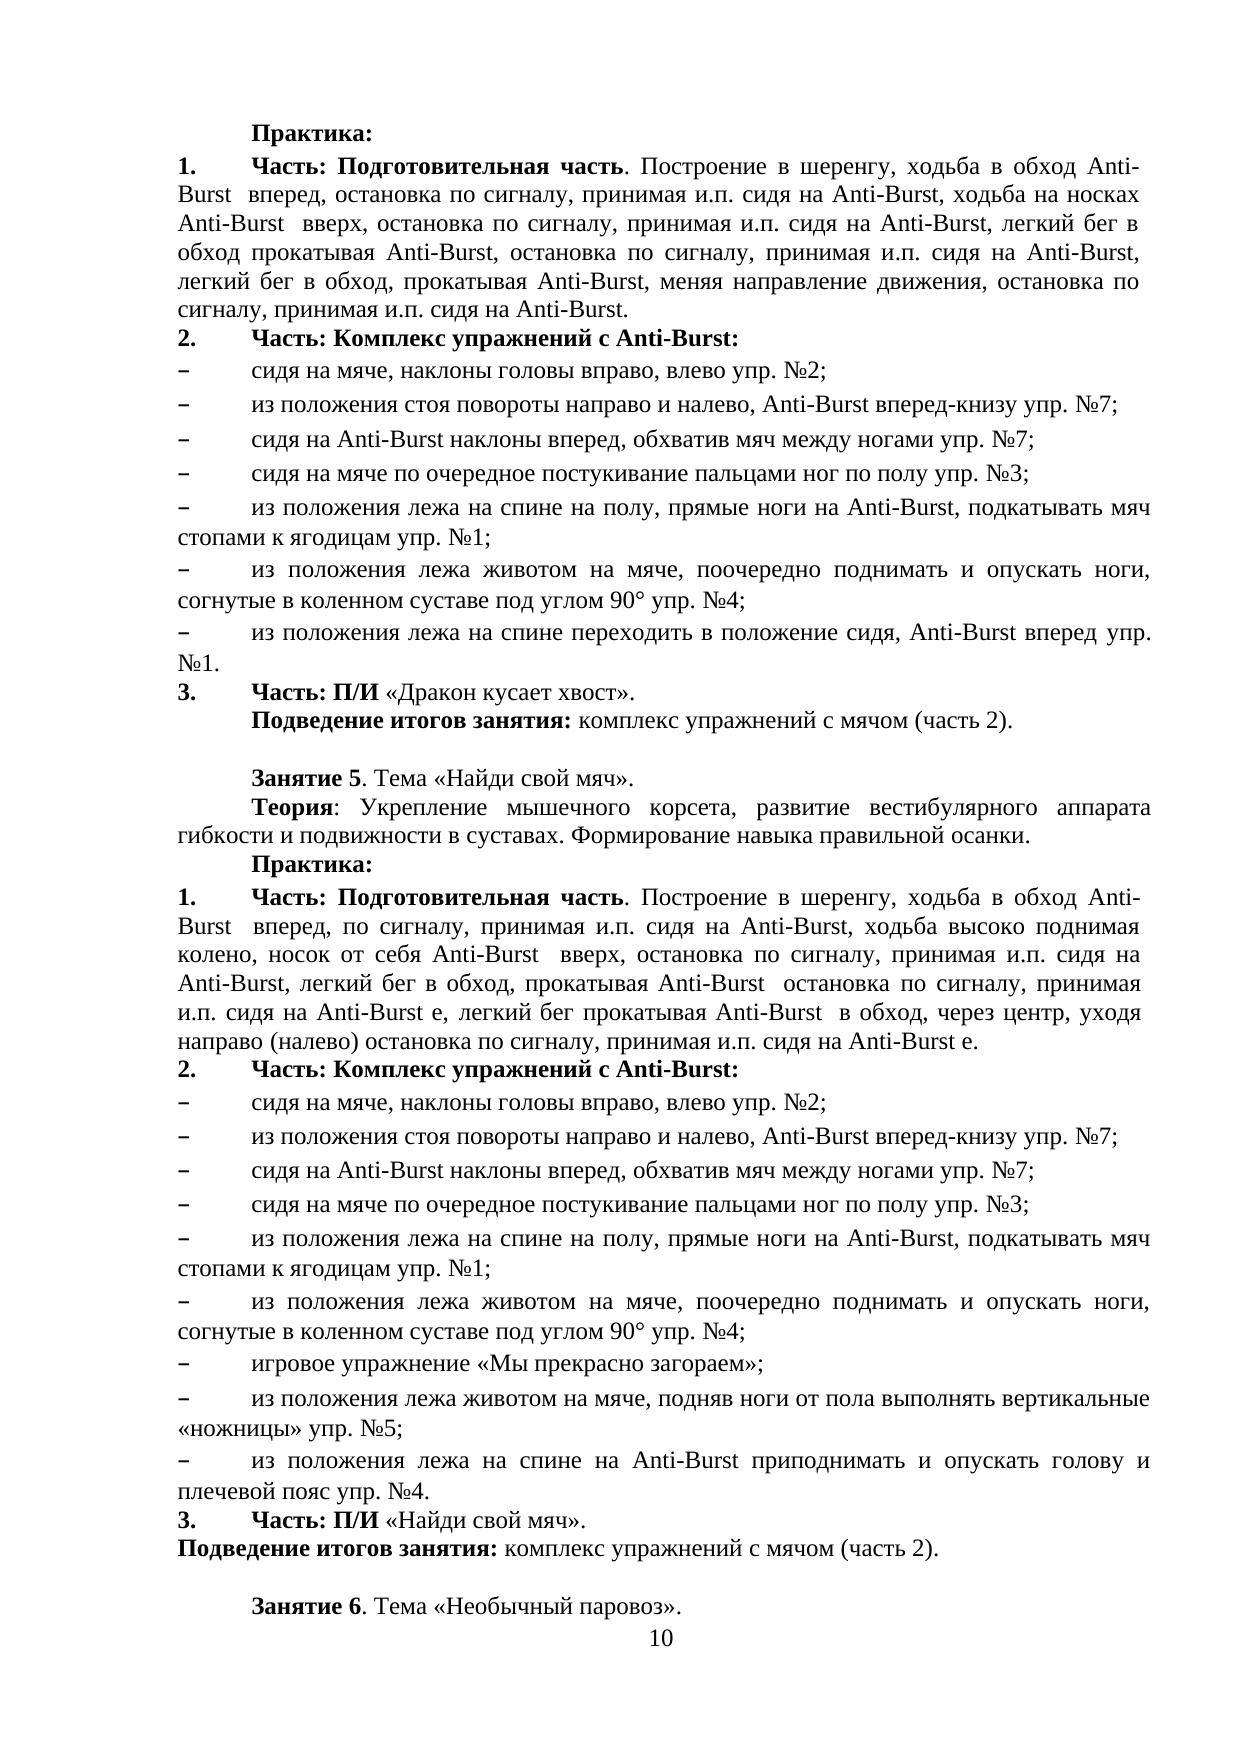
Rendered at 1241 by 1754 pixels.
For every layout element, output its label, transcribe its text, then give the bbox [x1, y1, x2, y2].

list игровое упражнение «Мы прекрасно загораем»; [177, 1345, 1152, 1379]
list Подведение итогов занятия: комплекс упражнений с мячом (часть 2). [251, 706, 1152, 734]
list из положения лежа животом на мяче, подняв ноги от пола выполнять вертикальные «ножницы» упр. №5; [177, 1379, 1152, 1442]
list Практика: [177, 118, 1071, 147]
list сидя на Anti-Burst наклоны вперед, обхватив мяч между ногами упр. №7; [177, 1151, 1152, 1185]
list из положения лежа на спине на Anti-Burst приподнимать и опускать голову и плечевой пояс упр. №4. [177, 1442, 1152, 1505]
list сидя на мяче по очередное постукивание пальцами ног по полу упр. №3; [177, 454, 1152, 488]
list из положения лежа на спине переходить в положение сидя, Anti-Burst вперед упр. №1. [177, 614, 1152, 677]
list Практика: [177, 849, 1071, 878]
list сидя на мяче по очередное постукивание пальцами ног по полу упр. №3; [177, 1185, 1152, 1219]
list Часть: Подготовительная часть. Построение в шеренгу, ходьба в обход Anti-Burst вперед, остановка по сигналу, принимая и.п. сидя на Anti-Burst, ходьба на носках Anti-Burst вверх, остановка по сигналу, принимая и.п. сидя на Anti-Burst, легкий бег в обход прокатывая Anti-Burst, остановка по сигналу, принимая и.п. сидя на Anti-Burst, легкий бег в обход, прокатывая Anti-Burst, меняя направление движения, остановка по сигналу, принимая и.п. сидя на Anti-Burst. [177, 151, 1140, 323]
text Занятие 5. Тема «Найди свой мяч». [177, 763, 1152, 792]
list сидя на Anti-Burst наклоны вперед, обхватив мяч между ногами упр. №7; [177, 420, 1152, 454]
list сидя на мяче, наклоны головы вправо, влево упр. №2; [177, 1083, 1152, 1117]
list из положения лежа на спине на полу, прямые ноги на Anti-Burst, подкатывать мяч стопами к ягодицам упр. №1; [177, 1219, 1152, 1282]
text Теория: Укрепление мышечного корсета, развитие вестибулярного аппарата гибкости и подвижности в суставах. Формирование навыка правильной осанки. [177, 792, 1152, 849]
list Часть: П/И «Найди свой мяч». [177, 1505, 1152, 1533]
list из положения лежа животом на мяче, поочередно поднимать и опускать ноги, согнутые в коленном суставе под углом 90° упр. №4; [177, 1282, 1152, 1345]
list из положения лежа на спине на полу, прямые ноги на Anti-Burst, подкатывать мяч стопами к ягодицам упр. №1; [177, 488, 1152, 551]
list сидя на мяче, наклоны головы вправо, влево упр. №2; [177, 352, 1152, 386]
list из положения стоя повороты направо и налево, Anti-Burst вперед-книзу упр. №7; [177, 386, 1152, 420]
text Занятие 6. Тема «Необычный паровоз». [177, 1591, 1152, 1620]
list Часть: Комплекс упражнений с Anti-Burst: [177, 323, 1152, 352]
list из положения лежа животом на мяче, поочередно поднимать и опускать ноги, согнутые в коленном суставе под углом 90° упр. №4; [177, 551, 1152, 614]
list Часть: Комплекс упражнений с Anti-Burst: [177, 1054, 1152, 1083]
list Подведение итогов занятия: комплекс упражнений с мячом (часть 2). [177, 1533, 1071, 1562]
list Часть: П/И «Дракон кусает хвост». [177, 677, 1152, 706]
list из положения стоя повороты направо и налево, Anti-Burst вперед-книзу упр. №7; [177, 1117, 1152, 1151]
list Часть: Подготовительная часть. Построение в шеренгу, ходьба в обход Anti-Burst вперед, по сигналу, принимая и.п. сидя на Anti-Burst, ходьба высоко поднимая колено, носок от себя Anti-Burst вверх, остановка по сигналу, принимая и.п. сидя на Anti-Burst, легкий бег в обход, прокатывая Anti-Burst остановка по сигналу, принимая и.п. сидя на Anti-Burst е, легкий бег прокатывая Anti-Burst в обход, через центр, уходя направо (налево) остановка по сигналу, принимая и.п. сидя на Anti-Burst е. [177, 882, 1141, 1054]
